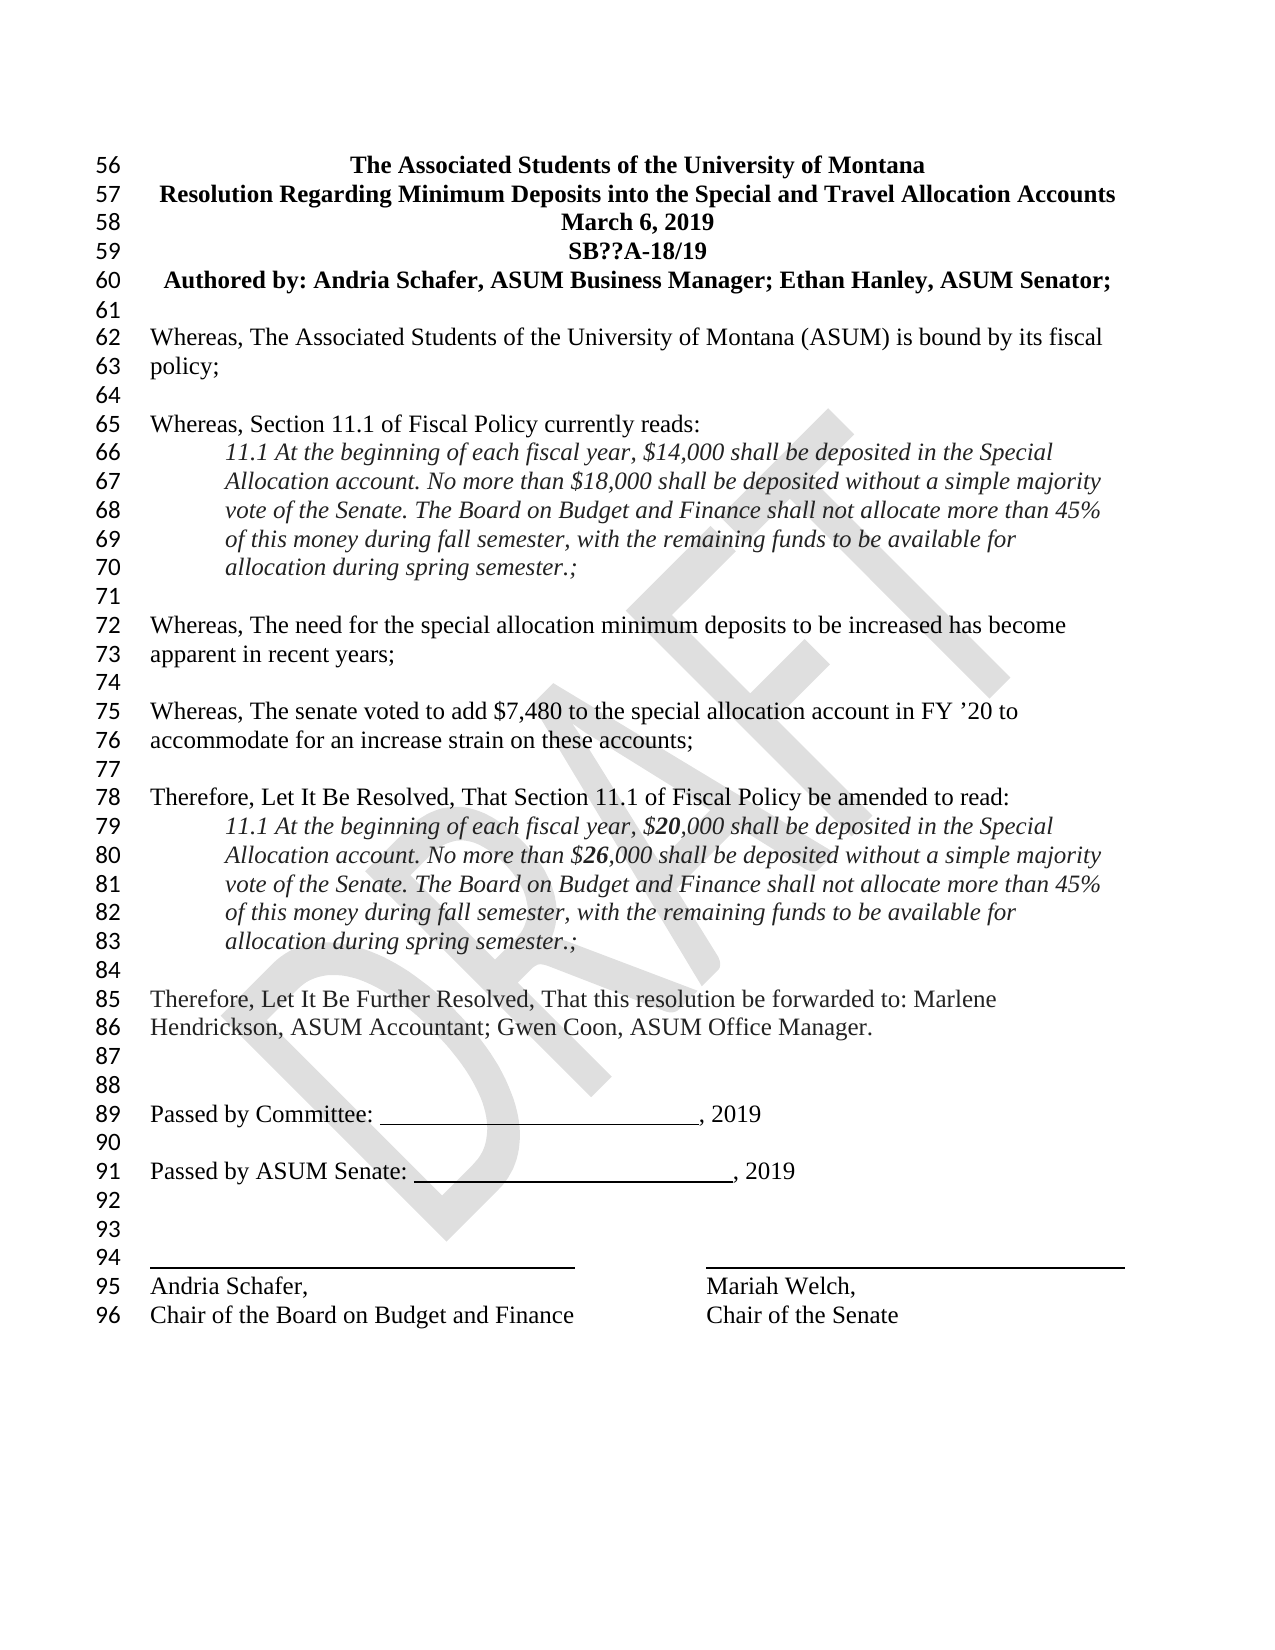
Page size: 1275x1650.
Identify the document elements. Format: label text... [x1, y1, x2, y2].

text Whereas, The need for the special allocation minimum deposits to be increased has become apparent in recent years; [150, 610, 1125, 667]
text March 6, 2019 [150, 207, 1125, 236]
text Therefore, Let It Be Resolved, That Section 11.1 of Fiscal Policy be amended to read: [150, 782, 1125, 811]
text Chair of the Board on Budget and Finance Chair of the Senate [150, 1300, 1125, 1329]
text Therefore, Let It Be Further Resolved, That this resolution be forwarded to: Marlene Hendrickson, ASUM Accountant; Gwen Coon, ASUM Office Manager. [150, 984, 1125, 1041]
text Authored by: Andria Schafer, ASUM Business Manager; Ethan Hanley, ASUM Senator; [150, 265, 1125, 294]
text Resolution Regarding Minimum Deposits into the Special and Travel Allocation Accounts [150, 179, 1125, 207]
text Whereas, The senate voted to add $7,480 to the special allocation account in FY ’20 to accommodate for an increase strain on these accounts; [150, 696, 1125, 754]
text Passed by ASUM Senate: , 2019 [150, 1156, 1125, 1185]
text Whereas, The Associated Students of the University of Montana (ASUM) is bound by its fiscal policy; [150, 322, 1125, 380]
text 11.1 At the beginning of each fiscal year, $14,000 shall be deposited in the Special Allocation account. No more than $18,000 shall be deposited without a simple majority vote of the Senate. The Board on Budget and Finance shall not allocate more than 45% of this money during fall semester, with the remaining funds to be available for allocation during spring semester.; [225, 437, 1125, 581]
text Whereas, Section 11.1 of Fiscal Policy currently reads: [150, 409, 1125, 437]
text The Associated Students of the University of Montana [150, 150, 1125, 179]
text SB??A-18/19 [150, 236, 1125, 265]
text Passed by Committee: , 2019 [150, 1099, 1125, 1127]
text Andria Schafer, Mariah Welch, [150, 1271, 1125, 1300]
text 11.1 At the beginning of each fiscal year, $20,000 shall be deposited in the Special Allocation account. No more than $26,000 shall be deposited without a simple majority vote of the Senate. The Board on Budget and Finance shall not allocate more than 45% of this money during fall semester, with the remaining funds to be available for allocation during spring semester.; [225, 811, 1125, 955]
